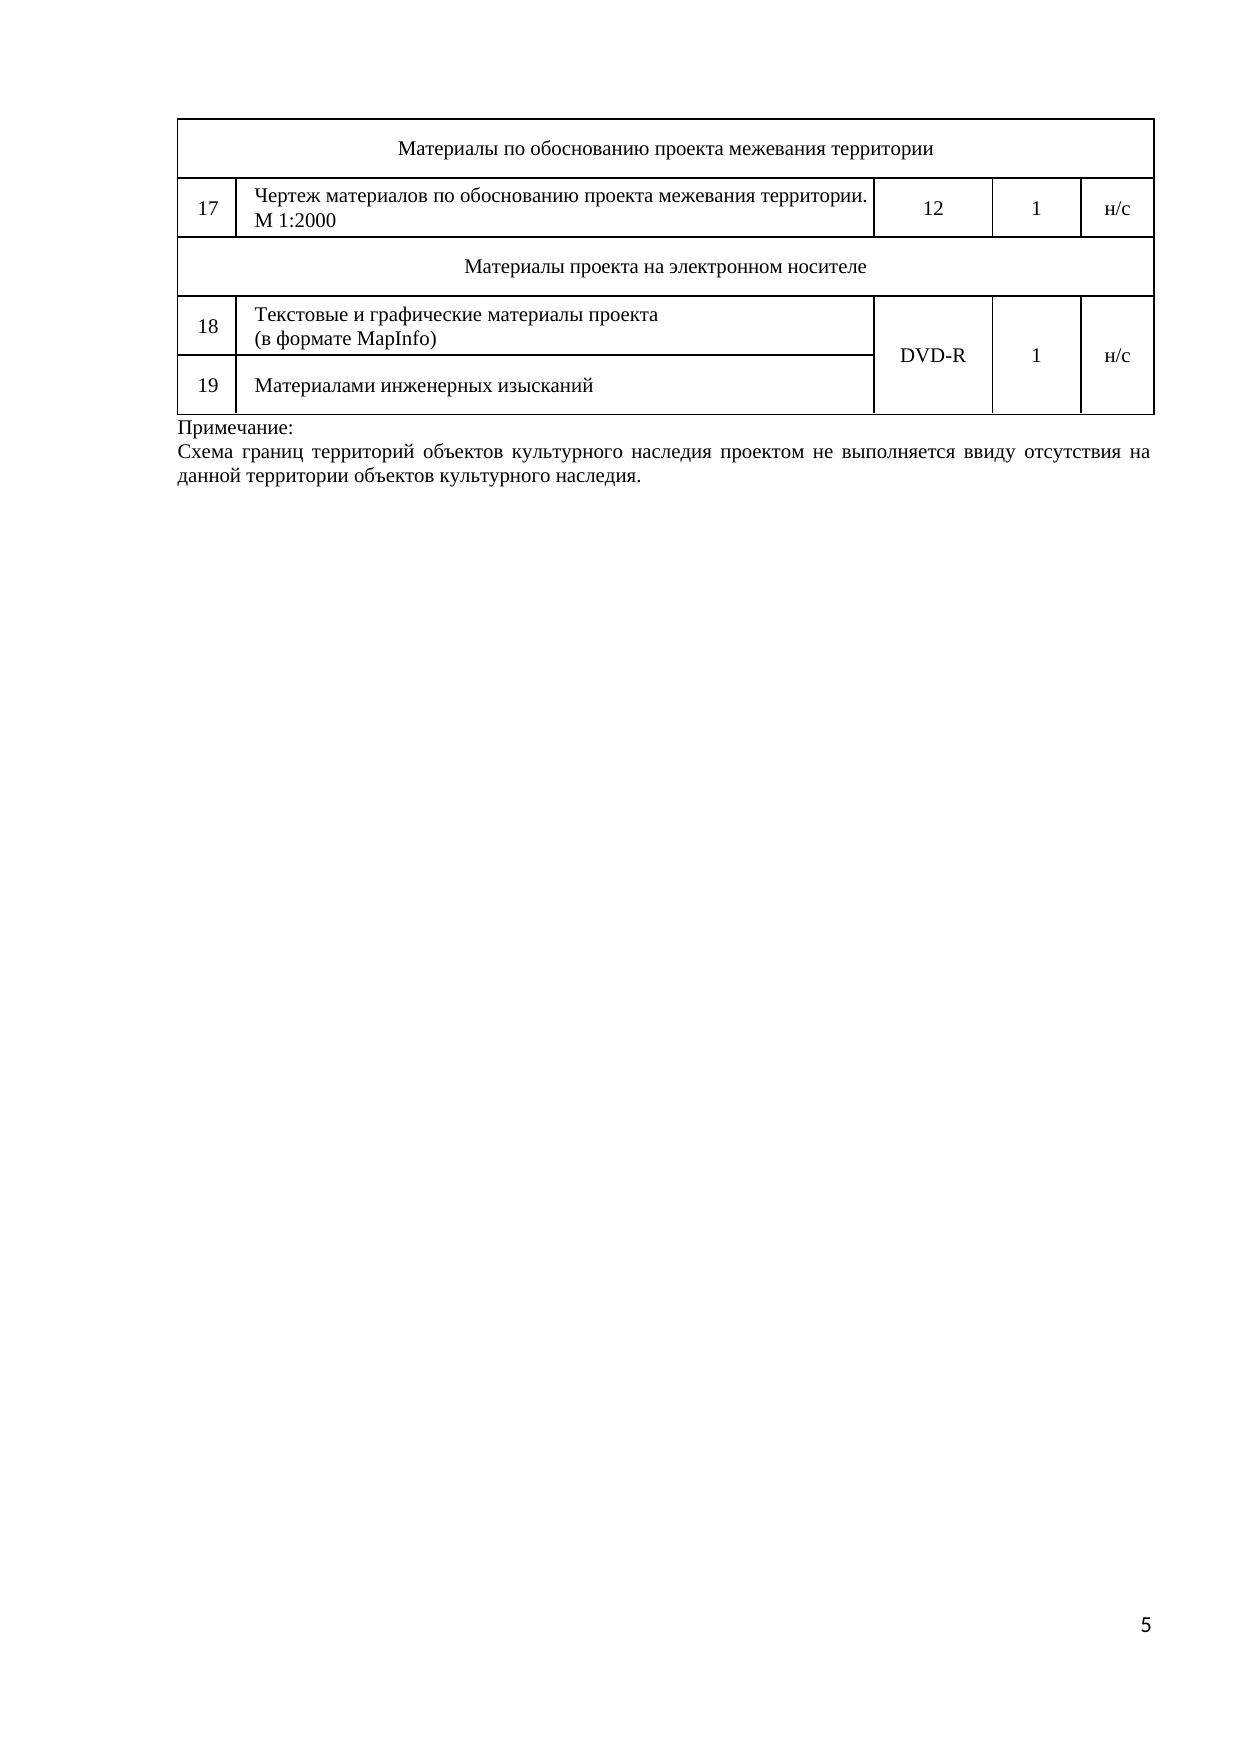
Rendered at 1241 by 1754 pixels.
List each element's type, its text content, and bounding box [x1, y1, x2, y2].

table_cell DVD-R [875, 297, 992, 413]
table_cell н/с [1082, 179, 1153, 236]
subtitle Примечание: [177, 415, 1152, 439]
table_cell 12 [875, 179, 992, 236]
table_cell Материалы по обоснованию проекта межевания территории [178, 120, 1153, 177]
table_cell 1 [993, 179, 1080, 236]
text Схема границ территорий объектов культурного наследия проектом не выполняется ввиду отсутствия на данной территории объектов культурного наследия. [177, 439, 1152, 487]
table_cell 19 [178, 356, 235, 413]
table_cell 18 [178, 297, 235, 354]
table_cell 1 [993, 297, 1080, 413]
table_cell Чертеж материалов по обоснованию проекта межевания территории. М 1:2000 [237, 179, 873, 236]
table_cell 17 [178, 179, 235, 236]
table_cell Текстовые и графические материалы проекта (в формате MapInfo) [237, 297, 873, 354]
table_cell Материалами инженерных изысканий [237, 356, 873, 413]
table_cell н/с [1082, 297, 1153, 413]
table_cell Материалы проекта на электронном носителе [178, 238, 1153, 295]
